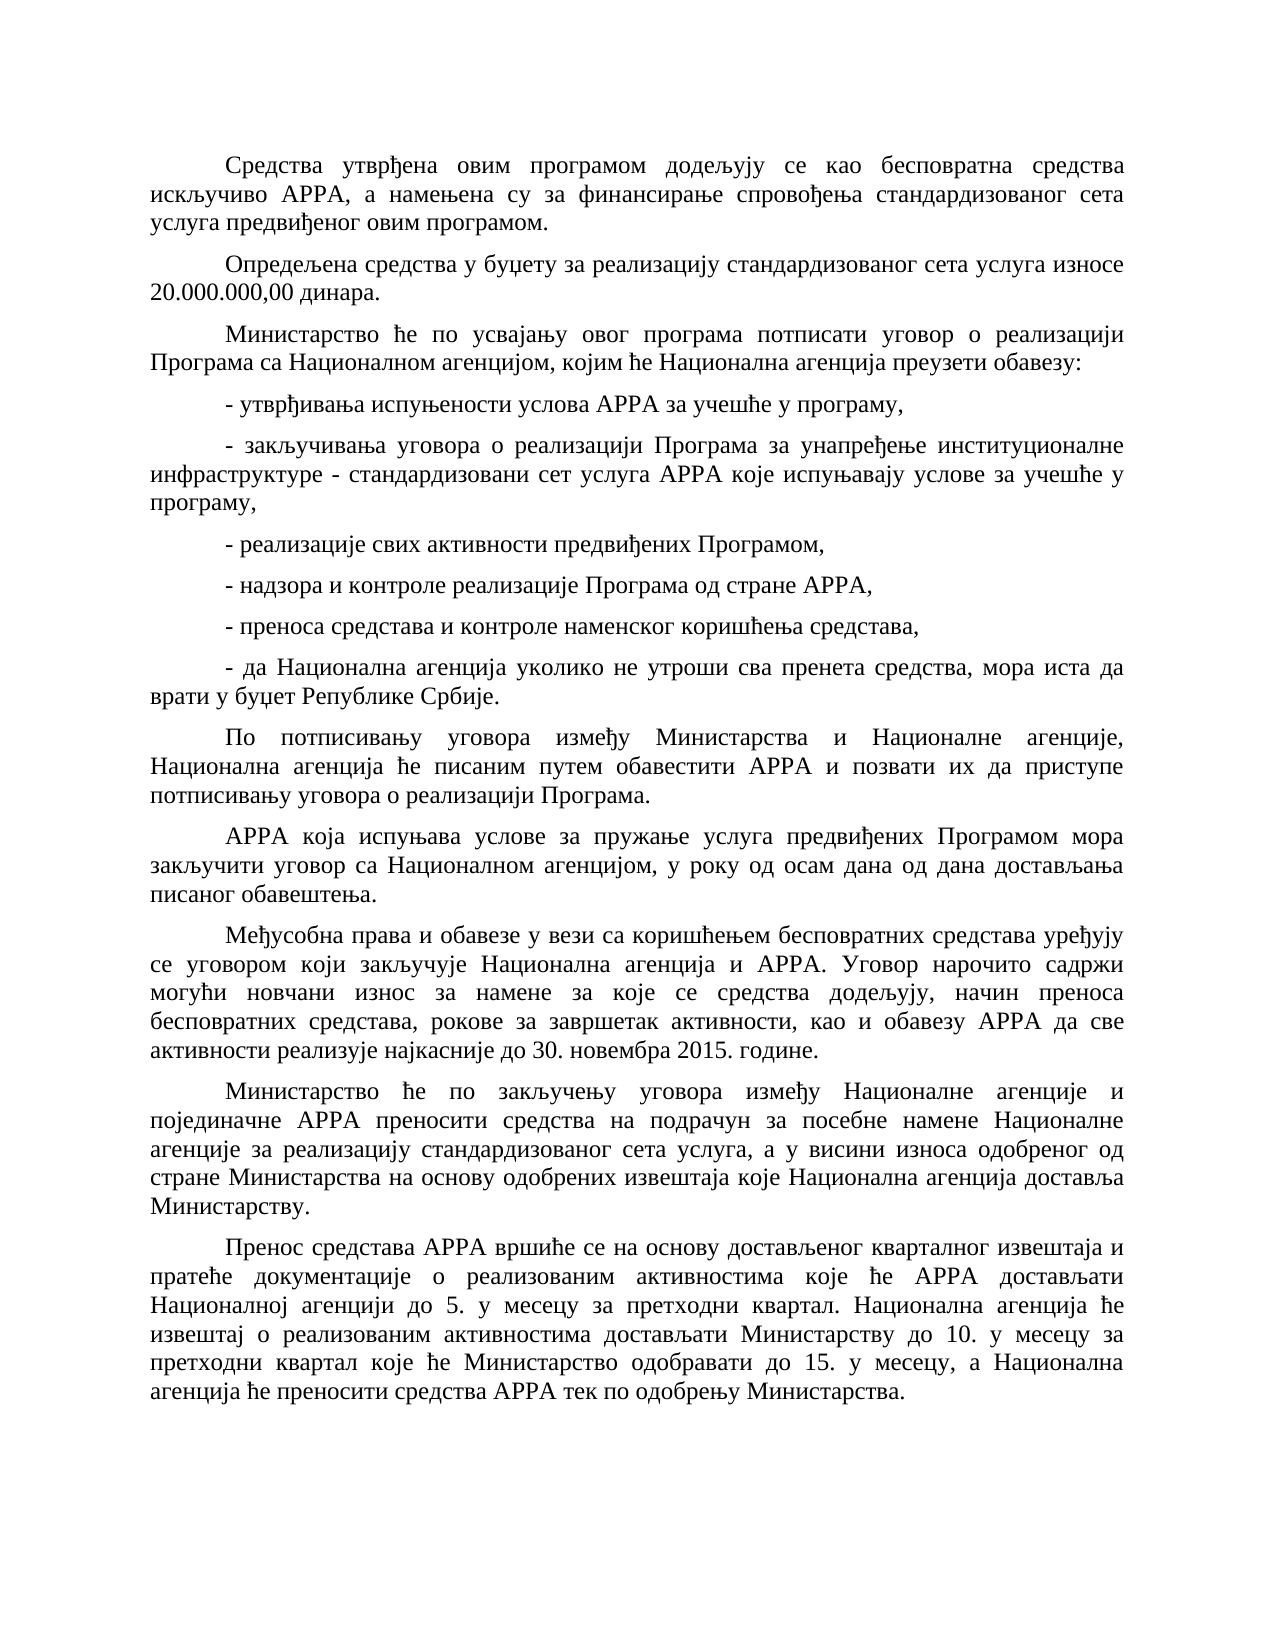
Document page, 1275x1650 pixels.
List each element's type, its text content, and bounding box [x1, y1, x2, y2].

text Опредељена средства у буџету за реализацију стандардизованог сета услуга износе 20.000.000,00 динара. [150, 249, 1125, 306]
text - надзора и контроле реализације Програма од стране АРРА, [150, 570, 1125, 599]
text Министарство ће по усвајању овог програма потписати уговор о реализацији Програма са Националном агенцијом, којим ће Национална агенција преузети обавезу: [150, 319, 1125, 376]
text - да Национална агенција уколико не утроши сва пренета средства, мора иста да врати у буџет Републике Србије. [150, 652, 1125, 710]
text Пренос средстава АРРА вршиће се на основу достављеног кварталног извештаја и пратеће документације о реализованим активностима које ће АРРА достављати Националној агенцији до 5. у месецу за претходни квартал. Национална агенција ће извештај о реализованим активностима достављати Министарству до 10. у месецу за претходни квартал које ће Министарство одобравати до 15. у месецу, а Национална агенција ће преносити средства АРРА тек по одобрењу Министарства. [150, 1232, 1125, 1405]
text - утврђивања испуњености услова АРРА за учешће у програму, [150, 389, 1125, 417]
text Међусобна права и обавезе у вези са коришћењем бесповратних средстава уређују се уговором који закључује Национална агенција и АРРА. Уговор нарочито садржи могући новчани износ за намене за које се средства додељују, начин преноса бесповратних средстава, рокове за завршетак активности, као и обавезу АРРА да све активности реализује најкасније до 30. новембра 2015. године. [150, 920, 1125, 1064]
text Средства утврђена овим програмом додељују се као бесповратна средства искључиво АРРА, а намењена су за финансирање спровођења стандардизованог сета услуга предвиђеног овим програмом. [150, 150, 1125, 236]
text АРРА која испуњава услове за пружање услуга предвиђених Програмом мора закључити уговор са Националном агенцијом, у року од осам дана од дана достављања писаног обавештења. [150, 821, 1125, 907]
text Министарство ће по закључењу уговора између Националне агенције и појединачне АРРА преносити средства на подрачун за посебне намене Националне агенције за реализацију стандардизованог сета услуга, а у висини износа одобреног од стране Министарства на основу одобрених извештаја које Национална агенција доставља Министарству. [150, 1076, 1125, 1220]
text - преноса средстава и контроле наменског коришћења средстава, [150, 611, 1125, 640]
text - закључивања уговора о реализацији Програма за унапређење институционалне инфраструктуре - стандардизовани сет услуга АРРА које испуњавају услове за учешће у програму, [150, 430, 1125, 516]
text По потписивању уговора између Министарства и Националне агенције, Национална агенција ће писаним путем обавестити АРРА и позвати их да приступе потписивању уговора о реализацији Програма. [150, 722, 1125, 809]
text - реализације свих активности предвиђених Програмом, [150, 529, 1125, 557]
